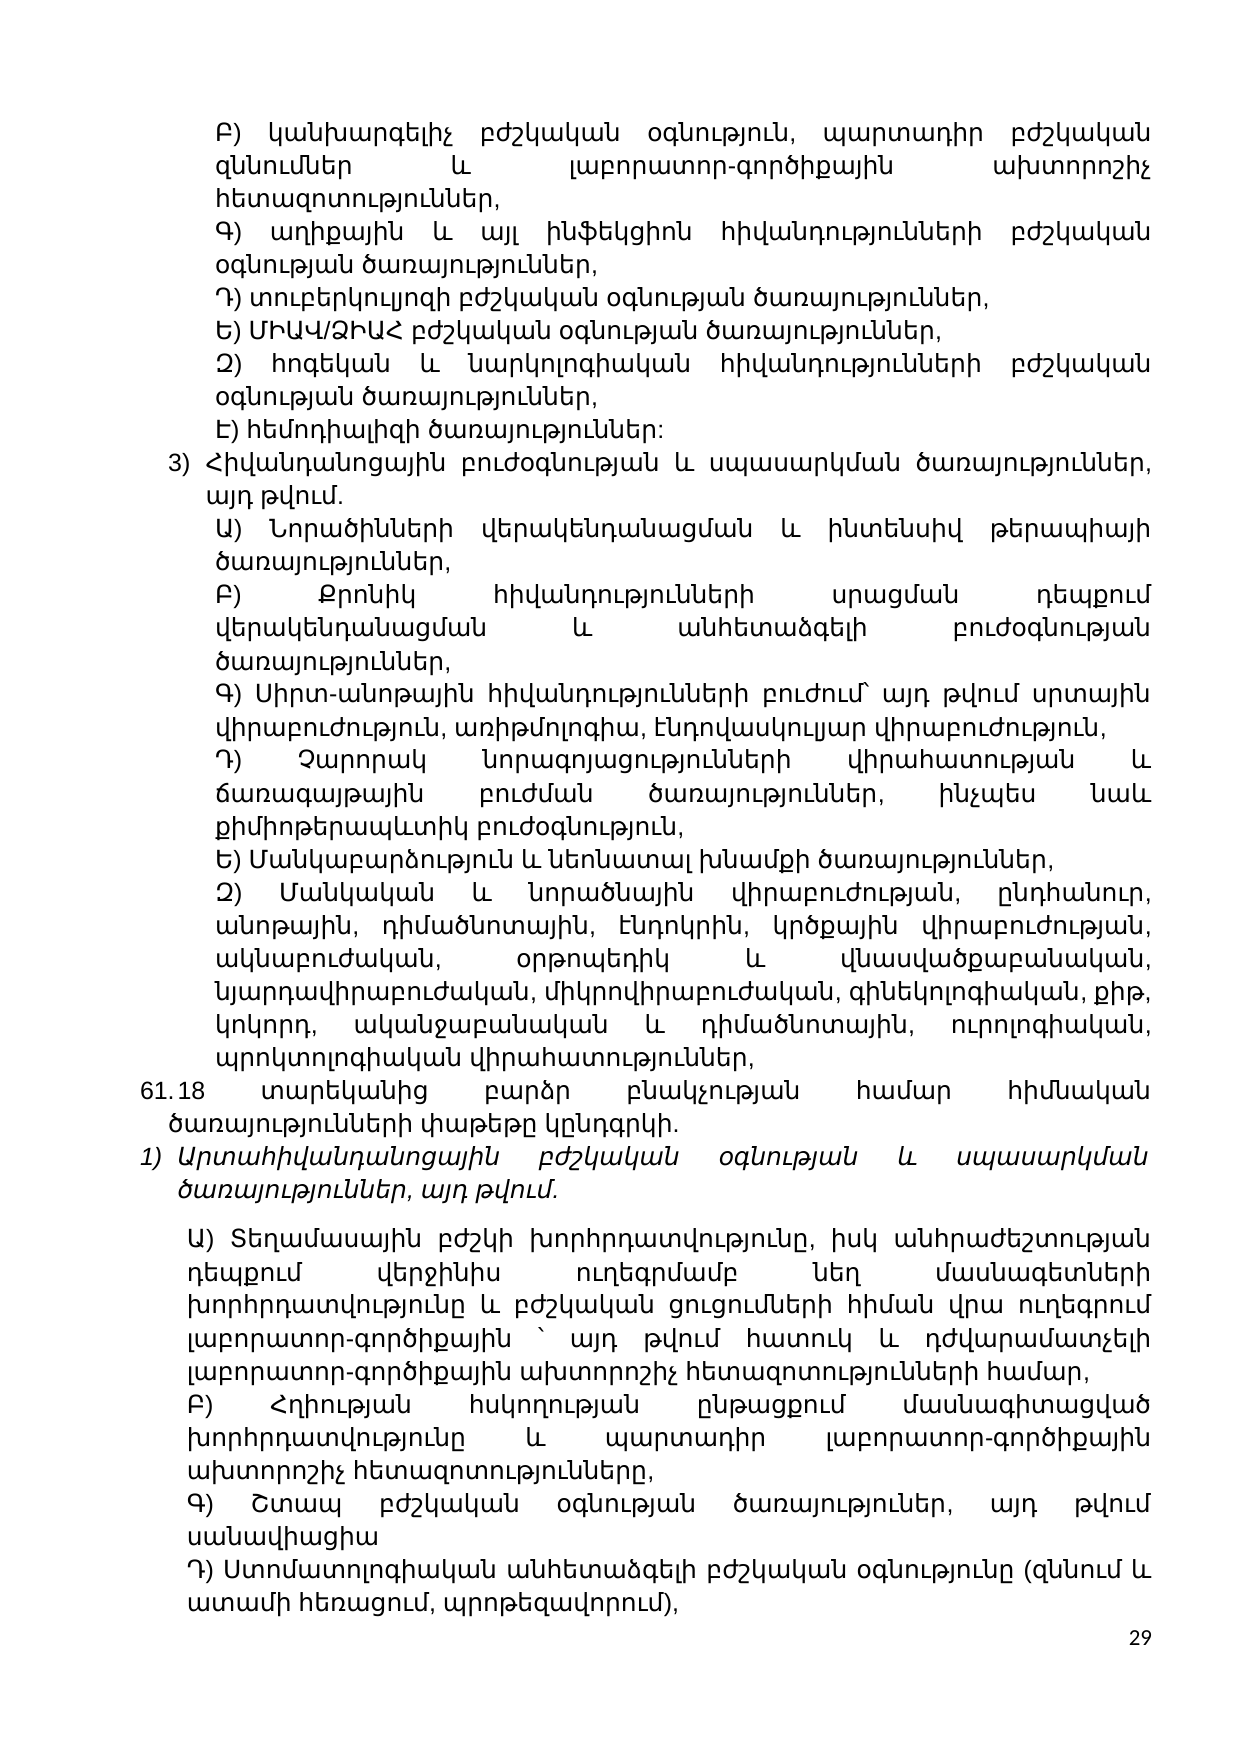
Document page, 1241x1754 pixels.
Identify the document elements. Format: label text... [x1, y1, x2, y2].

text Ա) Տեղամասային բժշկի խորհրդատվությունը, իսկ անհրաժեշտության դեպքում վերջինիս ուղեգրմամբ նեղ մասնագետների խորհրդատվությունը և բժշկական ցուցումների հիման վրա ուղեգրում լաբորատոր-գործիքային ՝ այդ թվում հատուկ և դժվարամատչելի լաբորատոր-գործիքային ախտորոշիչ հետազոտությունների համար, [187, 1224, 1152, 1385]
list 18 տարեկանից բարձր բնակչության համար հիմնական ծառայությունների փաթեթը կընդգրկի. [140, 1076, 1152, 1137]
text Ա) Նորածինների վերակենդանացման և ինտենսիվ թերապիայի ծառայություններ, [215, 514, 1152, 576]
text Ե) ՄԻԱՎ/ՁԻԱՀ բժշկական օգնության ծառայություններ, [215, 316, 1152, 345]
list Հիվանդանոցային բուժօգնության և սպասարկման ծառայություններ, այդ թվում. [168, 448, 1152, 510]
text Բ) կանխարգելիչ բժշկական օգնություն, պարտադիր բժշկական զննումներ և լաբորատոր-գործիքային ախտորոշիչ հետազոտություններ, [215, 118, 1152, 213]
text Գ) Սիրտ-անոթային հիվանդությունների բուժում՝ այդ թվում սրտային վիրաբուժություն, առիթմոլոգիա, էնդովասկուլյար վիրաբուժություն, [215, 679, 1152, 741]
list Արտահիվանդանոցային բժշկական օգնության և սպասարկման ծառայություններ, այդ թվում. [140, 1142, 1152, 1203]
text Է) հեմոդիալիզի ծառայություններ: [215, 415, 1152, 444]
text Բ) Քրոնիկ հիվանդությունների սրացման դեպքում վերակենդանացման և անհետաձգելի բուժօգնության ծառայություններ, [215, 580, 1152, 675]
text Բ) Հղիության հսկողության ընթացքում մասնագիտացված խորհրդատվությունը և պարտադիր լաբորատոր-գործիքային ախտորոշիչ հետազոտությունները, [187, 1389, 1152, 1484]
text Զ) հոգեկան և նարկոլոգիական հիվանդությունների բժշկական օգնության ծառայություններ, [215, 349, 1152, 411]
text Զ) Մանկական և նորածնային վիրաբուժության, ընդհանուր, անոթային, դիմածնոտային, էնդոկրին, կրծքային վիրաբուժության, ակնաբուժական, օրթոպեդիկ և վնասվածքաբանական, նյարդավիրաբուժական, միկրովիրաբուժական, գինեկոլոգիական, քիթ, կոկորդ, ականջաբանական և դիմածնոտային, ուրոլոգիական, պրոկտոլոգիական վիրահատություններ, [215, 878, 1152, 1071]
text Դ) Ստոմատոլոգիական անհետաձգելի բժշկական օգնությունը (զննում և ատամի հեռացում, պրոթեզավորում), [187, 1555, 1152, 1616]
text Գ) աղիքային և այլ ինֆեկցիոն հիվանդությունների բժշկական օգնության ծառայություններ, [215, 217, 1152, 279]
text Գ) Շտապ բժշկական օգնության ծառայություներ, այդ թվում սանավիացիա [187, 1489, 1152, 1550]
text Դ) Չարորակ նորագոյացությունների վիրահատության և ճառագայթային բուժման ծառայություններ, ինչպես նաև քիմիոթերապևտիկ բուժօգնություն, [215, 746, 1152, 840]
text Դ) տուբերկուլյոզի բժշկական օգնության ծառայություններ, [215, 283, 1152, 312]
text Ե) Մանկաբարձություն և նեոնատալ խնամքի ծառայություններ, [215, 844, 1152, 873]
